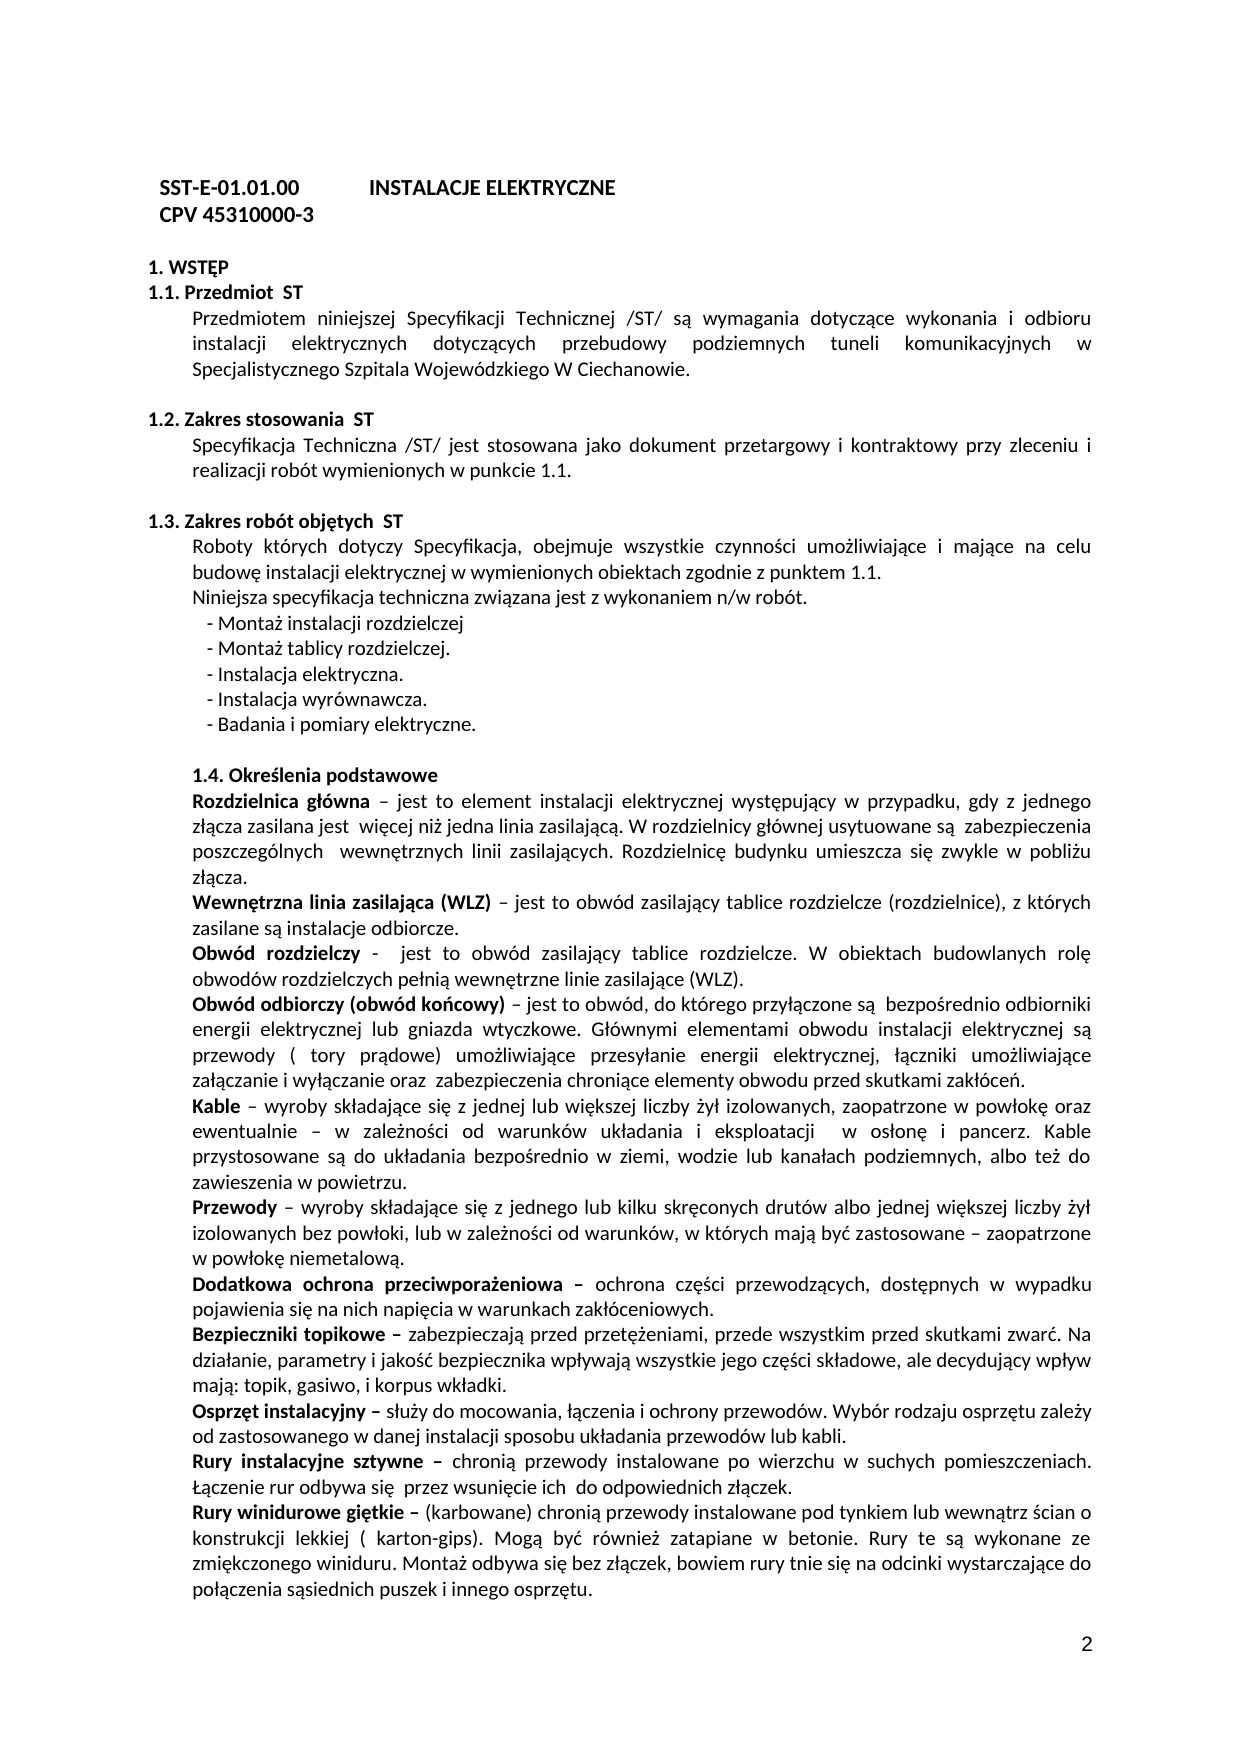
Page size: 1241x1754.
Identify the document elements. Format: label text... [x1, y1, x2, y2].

text 1.1. Przedmiot ST [148, 279, 1093, 305]
text 1. WSTĘP [148, 254, 1093, 279]
text Rozdzielnica główna – jest to element instalacji elektrycznej występujący w przypadku, gdy z jednego złącza zasilana jest więcej niż jedna linia zasilającą. W rozdzielnicy głównej usytuowane są zabezpieczenia poszczególnych wewnętrznych linii zasilających. Rozdzielnicę budynku umieszcza się zwykle w pobliżu złącza. [192, 788, 1093, 889]
text Obwód odbiorczy (obwód końcowy) – jest to obwód, do którego przyłączone są bezpośrednio odbiorniki energii elektrycznej lub gniazda wtyczkowe. Głównymi elementami obwodu instalacji elektrycznej są przewody ( tory prądowe) umożliwiające przesyłanie energii elektrycznej, łączniki umożliwiające załączanie i wyłączanie oraz zabezpieczenia chroniące elementy obwodu przed skutkami zakłóceń. [192, 991, 1093, 1093]
text - Montaż instalacji rozdzielczej [207, 610, 1093, 635]
text Roboty których dotyczy Specyfikacja, obejmuje wszystkie czynności umożliwiające i mające na celu budowę instalacji elektrycznej w wymienionych obiektach zgodnie z punktem 1.1. [192, 534, 1093, 584]
text - Montaż tablicy rozdzielczej. [207, 635, 1093, 661]
text Bezpieczniki topikowe – zabezpieczają przed przetężeniami, przede wszystkim przed skutkami zwarć. Na działanie, parametry i jakość bezpiecznika wpływają wszystkie jego części składowe, ale decydujący wpływ mają: topik, gasiwo, i korpus wkładki. [192, 1322, 1093, 1398]
text Niniejsza specyfikacja techniczna związana jest z wykonaniem n/w robót. [192, 584, 1093, 610]
text - Badania i pomiary elektryczne. [207, 712, 1093, 737]
text Osprzęt instalacyjny – służy do mocowania, łączenia i ochrony przewodów. Wybór rodzaju osprzętu zależy od zastosowanego w danej instalacji sposobu układania przewodów lub kabli. [192, 1398, 1093, 1449]
text 1.2. Zakres stosowania ST [148, 407, 1093, 432]
text - Instalacja elektryczna. [207, 661, 1093, 686]
text Rury instalacyjne sztywne – chronią przewody instalowane po wierzchu w suchych pomieszczeniach. Łączenie rur odbywa się przez wsunięcie ich do odpowiednich złączek. [192, 1449, 1093, 1499]
subtitle CPV 45310000-3 [159, 201, 1093, 229]
text Specyfikacja Techniczna /ST/ jest stosowana jako dokument przetargowy i kontraktowy przy zleceniu i realizacji robót wymienionych w punkcie 1.1. [192, 432, 1093, 483]
text Kable – wyroby składające się z jednej lub większej liczby żył izolowanych, zaopatrzone w powłokę oraz ewentualnie – w zależności od warunków układania i eksploatacji w osłonę i pancerz. Kable przystosowane są do układania bezpośrednio w ziemi, wodzie lub kanałach podziemnych, albo też do zawieszenia w powietrzu. [192, 1093, 1093, 1194]
text Dodatkowa ochrona przeciwporażeniowa – ochrona części przewodzących, dostępnych w wypadku pojawienia się na nich napięcia w warunkach zakłóceniowych. [192, 1271, 1093, 1322]
text Obwód rozdzielczy - jest to obwód zasilający tablice rozdzielcze. W obiektach budowlanych rolę obwodów rozdzielczych pełnią wewnętrzne linie zasilające (WLZ). [192, 940, 1093, 991]
text Wewnętrzna linia zasilająca (WLZ) – jest to obwód zasilający tablice rozdzielcze (rozdzielnice), z których zasilane są instalacje odbiorcze. [192, 889, 1093, 940]
text Rury winidurowe giętkie – (karbowane) chronią przewody instalowane pod tynkiem lub wewnątrz ścian o konstrukcji lekkiej ( karton-gips). Mogą być również zatapiane w betonie. Rury te są wykonane ze zmiękczonego winiduru. Montaż odbywa się bez złączek, bowiem rury tnie się na odcinki wystarczające do połączenia sąsiednich puszek i innego osprzętu. [192, 1499, 1093, 1601]
text Przewody – wyroby składające się z jednego lub kilku skręconych drutów albo jednej większej liczby żył izolowanych bez powłoki, lub w zależności od warunków, w których mają być zastosowane – zaopatrzone w powłokę niemetalową. [192, 1194, 1093, 1271]
text - Instalacja wyrównawcza. [207, 686, 1093, 712]
text 1.3. Zakres robót objętych ST [148, 508, 1093, 534]
text 1.4. Określenia podstawowe [192, 762, 1093, 788]
subtitle SST-E-01.01.00 INSTALACJE ELEKTRYCZNE [159, 173, 1093, 201]
text Przedmiotem niniejszej Specyfikacji Technicznej /ST/ są wymagania dotyczące wykonania i odbioru instalacji elektrycznych dotyczących przebudowy podziemnych tuneli komunikacyjnych w Specjalistycznego Szpitala Wojewódzkiego W Ciechanowie. [192, 305, 1093, 381]
